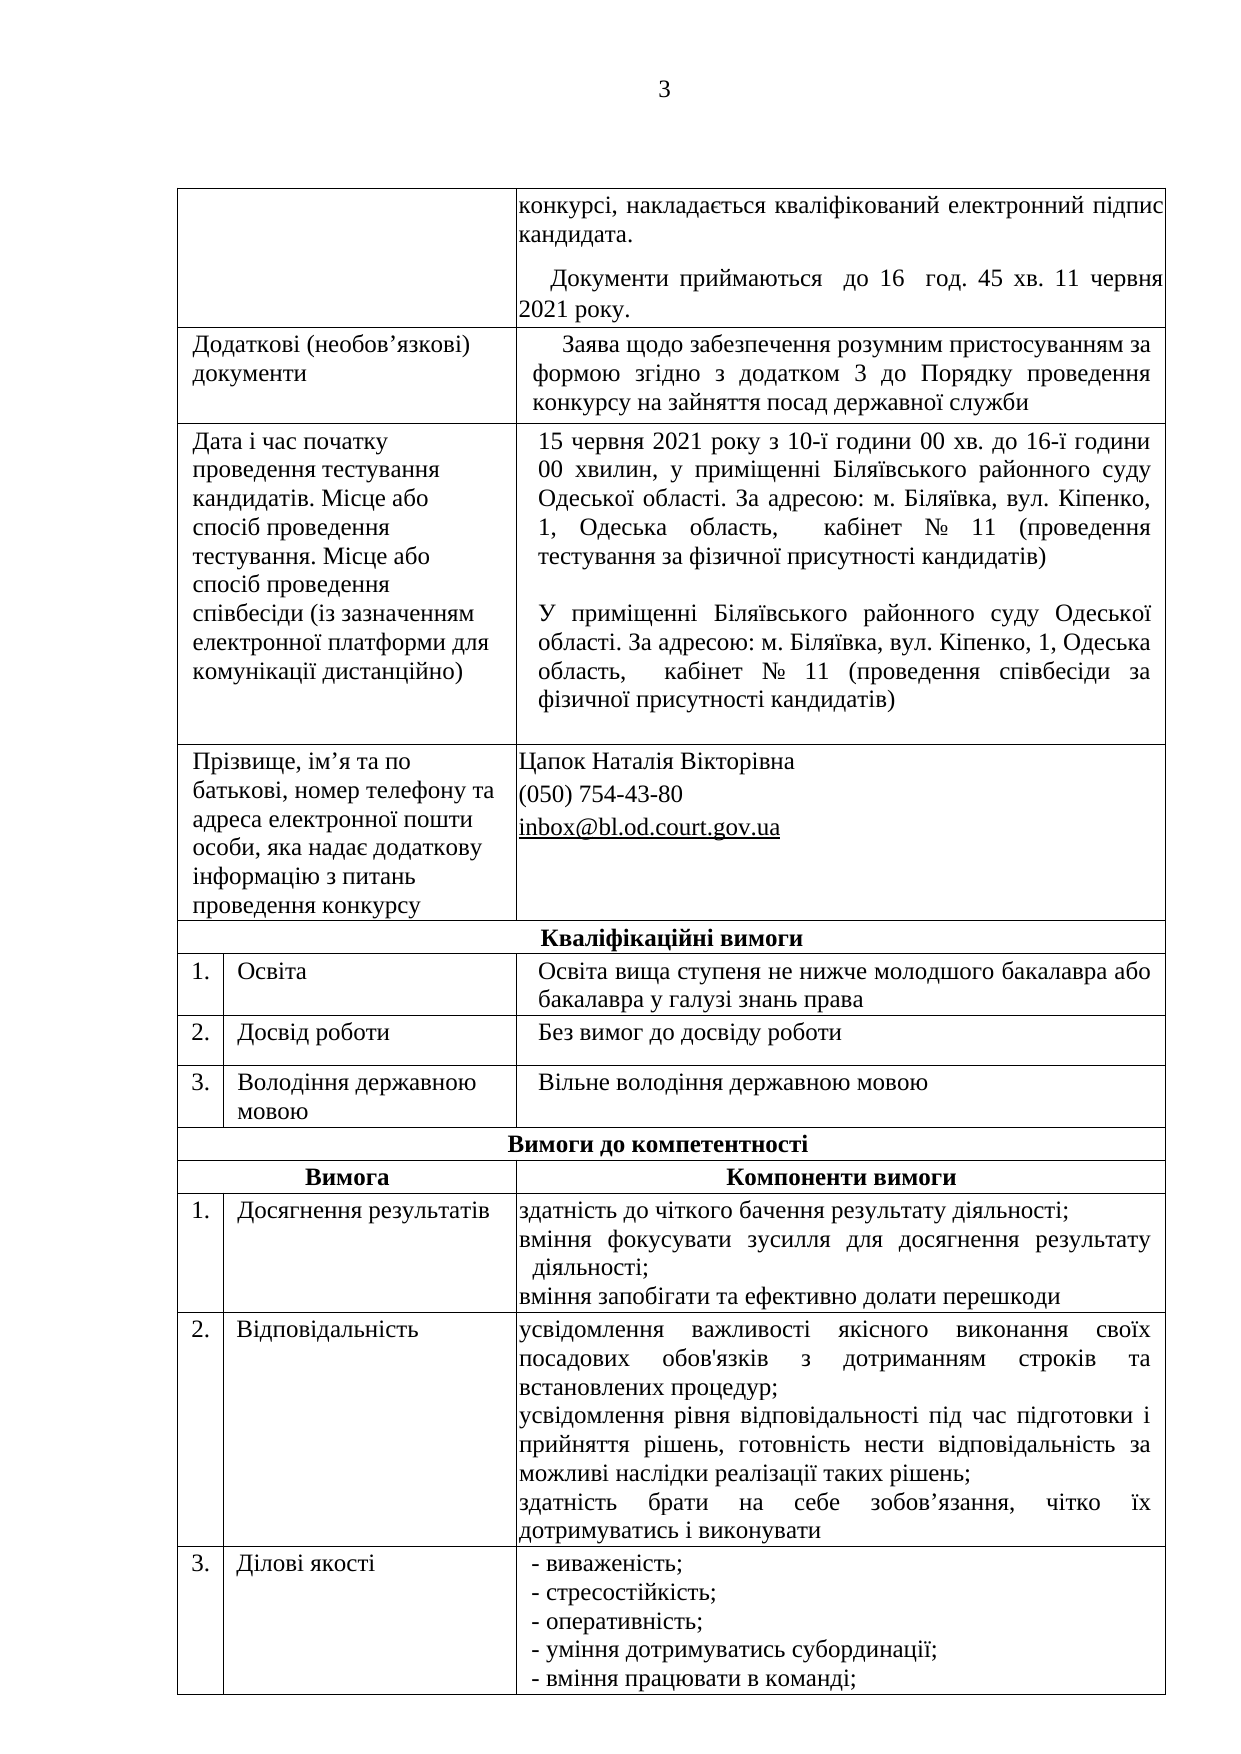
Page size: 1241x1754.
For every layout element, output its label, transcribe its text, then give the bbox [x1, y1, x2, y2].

table_cell Цапок Наталія Вікторівна (050) 754-43-80 inbox@bl.od.court.gov.ua [517, 745, 1165, 920]
table_cell Вимога [178, 1161, 516, 1192]
table_cell Прізвище, ім’я та по батькові, номер телефону та адреса електронної пошти особи, яка надає додаткову інформацію з питань проведення конкурсу [178, 745, 516, 920]
table_cell 1. [178, 954, 223, 1015]
table_cell 3. [178, 1547, 223, 1694]
table_cell Ділові якості [224, 1547, 516, 1694]
table_cell здатність до чіткого бачення результату діяльності; вміння фокусувати зусилля для досягнення результату діяльності; вміння запобігати та ефективно долати перешкоди [517, 1194, 1165, 1312]
table_cell 1. [178, 1194, 223, 1312]
table_cell усвідомлення важливості якісного виконання своїх посадових обов'язків з дотриманням строків та встановлених процедур; усвідомлення рівня відповідальності під час підготовки і прийняття рішень, готовність нести відповідальність за можливі наслідки реалізації таких рішень; здатність брати на себе зобов’язання, чітко їх дотримуватись і виконувати [517, 1313, 1165, 1546]
table_cell Заява щодо забезпечення розумним пристосуванням за формою згідно з додатком 3 до Порядку проведення конкурсу на зайняття посад державної служби [517, 328, 1165, 423]
table_cell Досвід роботи [224, 1016, 516, 1065]
table_cell Вільне володіння державною мовою [517, 1066, 1165, 1127]
table_cell Додаткові (необов’язкові) документи [178, 328, 516, 423]
table_cell 3. [178, 1066, 223, 1127]
table_cell Досягнення результатів [224, 1194, 516, 1312]
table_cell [517, 189, 1165, 327]
table_cell 15 червня 2021 року з 10-ї години 00 хв. до 16-ї години 00 хвилин, у приміщенні Біляївського районного суду Одеської області. За адресою: м. Біляївка, вул. Кіпенко, 1, Одеська область, кабінет № 11 (проведення тестування за фізичної присутності кандидатів) У приміщенні Біляївського районного суду Одеської області. За адресою: м. Біляївка, вул. Кіпенко, 1, Одеська область, кабінет № 11 (проведення співбесіди за фізичної присутності кандидатів) [517, 424, 1165, 744]
table_cell Освіта вища ступеня не нижче молодшого бакалавра або бакалавра у галузі знань права [517, 954, 1165, 1015]
table_cell Кваліфікаційні вимоги [178, 921, 1165, 953]
table_cell Дата і час початку проведення тестування кандидатів. Місце або спосіб проведення тестування. Місце або спосіб проведення співбесіди (із зазначенням електронної платформи для комунікації дистанційно) [178, 424, 516, 744]
table_cell Без вимог до досвіду роботи [517, 1016, 1165, 1065]
table_cell Володіння державною мовою [224, 1066, 516, 1127]
table_cell 2. [178, 1313, 223, 1546]
table_cell Компоненти вимоги [517, 1161, 1165, 1192]
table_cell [517, 1547, 1165, 1694]
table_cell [178, 189, 516, 327]
table_cell 2. [178, 1016, 223, 1065]
table_cell Вимоги до компетентності [178, 1128, 1165, 1159]
table_cell Освіта [224, 954, 516, 1015]
table_cell Відповідальність [224, 1313, 516, 1546]
